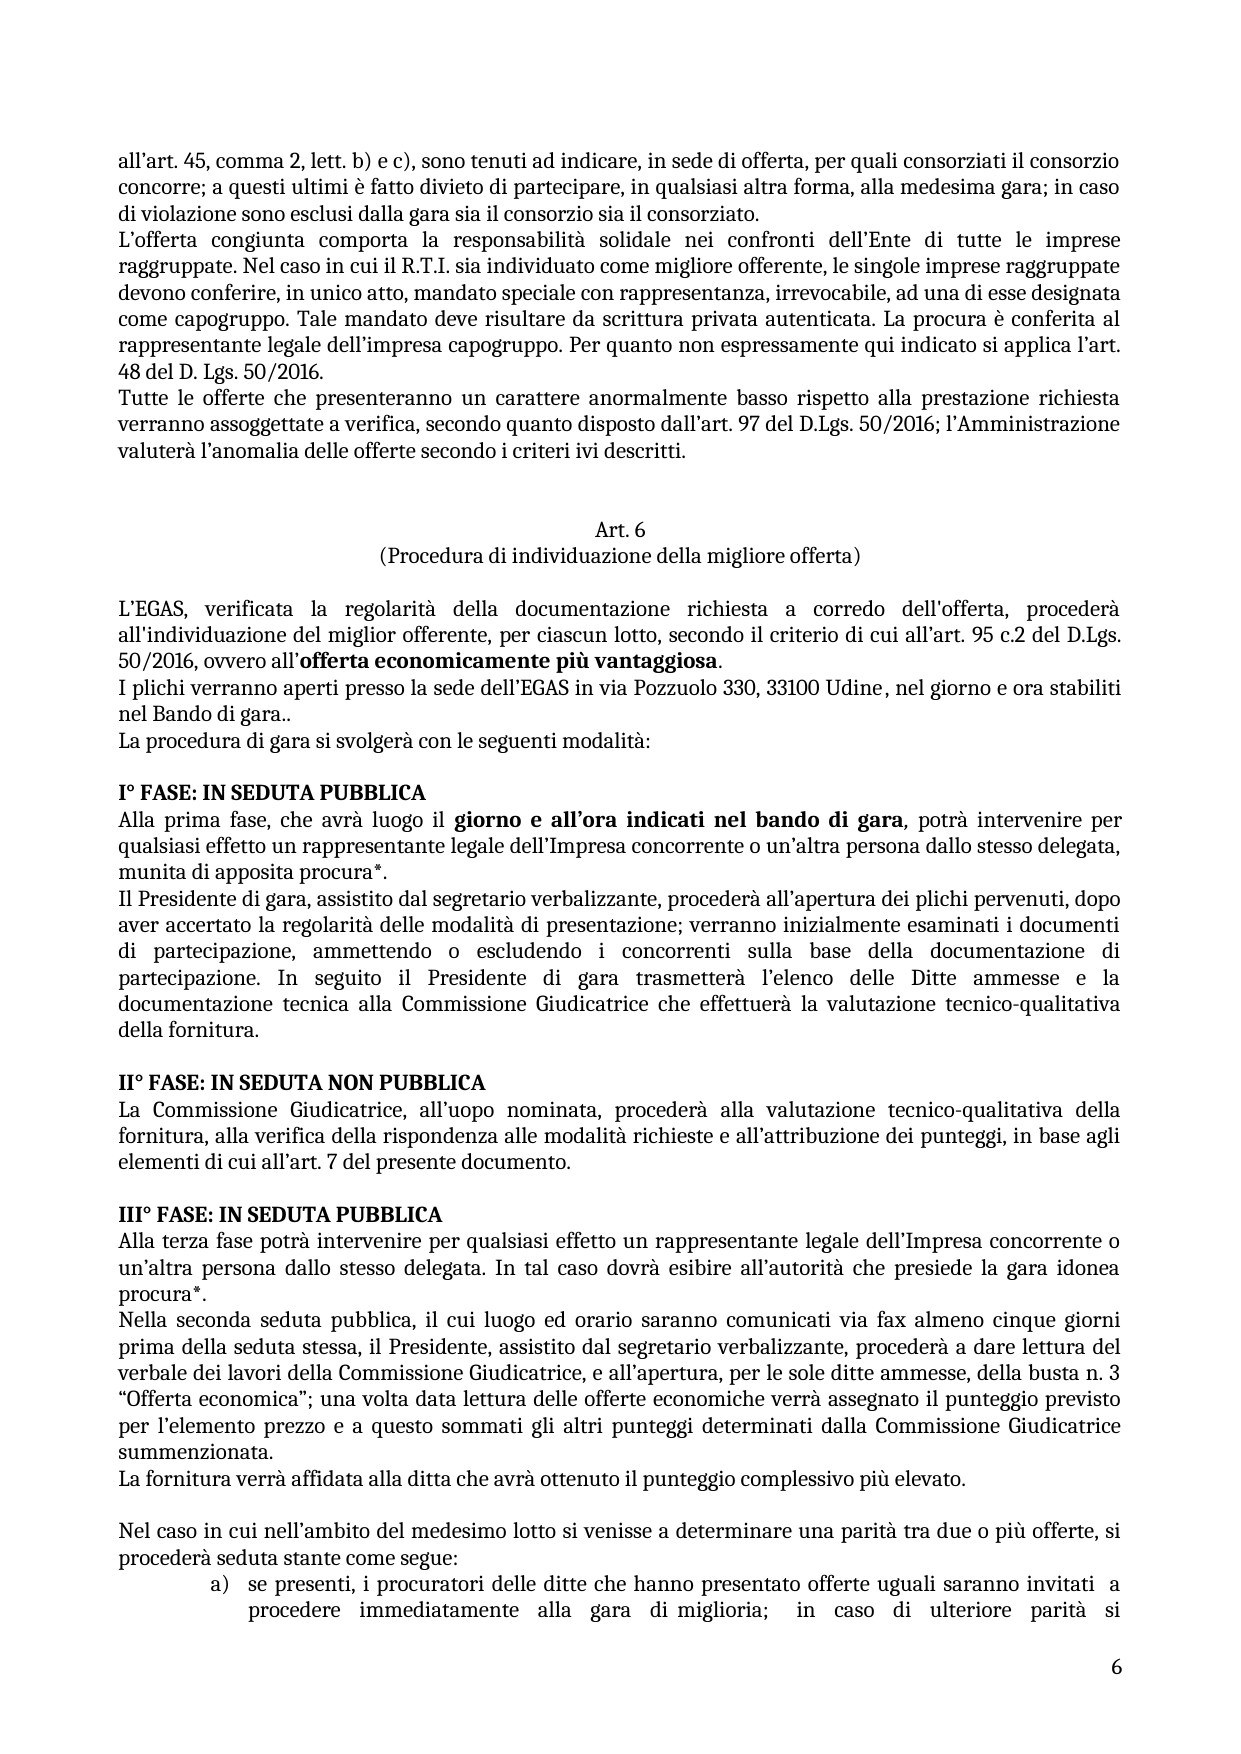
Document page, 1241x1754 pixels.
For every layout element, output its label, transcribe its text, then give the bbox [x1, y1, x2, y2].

text Art. 6 [118, 517, 1122, 543]
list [210, 1571, 1122, 1623]
text I plichi verranno aperti presso la sede dell’EGAS in via Pozzuolo 330, 33100 Udine, nel giorno e ora stabiliti nel Bando di gara.. [118, 675, 1122, 727]
text III° FASE: IN SEDUTA PUBBLICA [118, 1202, 1122, 1228]
text La fornitura verrà affidata alla ditta che avrà ottenuto il punteggio complessivo più elevato. [118, 1465, 1122, 1492]
text L’offerta congiunta comporta la responsabilità solidale nei confronti dell’Ente di tutte le imprese raggruppate. Nel caso in cui il R.T.I. sia individuato come migliore offerente, le singole imprese raggruppate devono conferire, in unico atto, mandato speciale con rappresentanza, irrevocabile, ad una di esse designata come capogruppo. Tale mandato deve risultare da scrittura privata autenticata. La procura è conferita al rappresentante legale dell’impresa capogruppo. Per quanto non espressamente qui indicato si applica l’art. 48 del D. Lgs. 50/2016. [118, 227, 1122, 385]
text I° FASE: IN SEDUTA PUBBLICA [118, 780, 1122, 806]
text L’EGAS, verificata la regolarità della documentazione richiesta a corredo dell'offerta, procederà all'individuazione del miglior offerente, per ciascun lotto, secondo il criterio di cui all’art. 95 c.2 del D.Lgs. 50/2016, ovvero all’offerta economicamente più vantaggiosa. [118, 596, 1122, 675]
text II° FASE: IN SEDUTA NON PUBBLICA [118, 1070, 1122, 1096]
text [118, 148, 1122, 227]
text Nel caso in cui nell’ambito del medesimo lotto si venisse a determinare una parità tra due o più offerte, si procederà seduta stante come segue: [118, 1518, 1122, 1571]
text (Procedura di individuazione della migliore offerta) [118, 543, 1122, 569]
text Tutte le offerte che presenteranno un carattere anormalmente basso rispetto alla prestazione richiesta verranno assoggettate a verifica, secondo quanto disposto dall’art. 97 del D.Lgs. 50/2016; l’Amministrazione valuterà l’anomalia delle offerte secondo i criteri ivi descritti. [118, 385, 1122, 464]
text Alla prima fase, che avrà luogo il giorno e all’ora indicati nel bando di gara, potrà intervenire per qualsiasi effetto un rappresentante legale dell’Impresa concorrente o un’altra persona dallo stesso delegata, munita di apposita procura*. [118, 806, 1122, 886]
text , all’uopo nominata, procederà alla valutazione tecnico-qualitativa della fornitura, alla verifica della rispondenza alle modalità richieste e all’attribuzione dei punteggi, in base agli elementi di cui all’art. 7 del presente documento. [118, 1096, 1122, 1175]
text La procedura di gara si svolgerà con le seguenti modalità: [118, 727, 1122, 754]
text Il Presidente di gara, assistito dal segretario verbalizzante, procederà all’apertura dei plichi pervenuti, dopo aver accertato la regolarità delle modalità di presentazione; verranno inizialmente esaminati i documenti di partecipazione, ammettendo o escludendo i concorrenti sulla base della documentazione di partecipazione. In seguito il Presidente di gara trasmetterà l’elenco delle Ditte ammesse e la documentazione tecnica alla Commissione Giudicatrice che effettuerà la valutazione tecnico-qualitativa della fornitura. [118, 886, 1122, 1044]
text Alla terza fase potrà intervenire per qualsiasi effetto un rappresentante legale dell’Impresa concorrente o un’altra persona dallo stesso delegata. In tal caso dovrà esibire all’autorità che presiede la gara idonea procura*. [118, 1228, 1122, 1307]
text Nella seconda seduta pubblica, il cui luogo ed orario saranno comunicati via fax almeno cinque giorni prima della seduta stessa, il Presidente, assistito dal segretario verbalizzante, procederà a dare lettura del verbale dei lavori della Commissione Giudicatrice, e all’apertura, per le sole ditte ammesse, della busta n. 3 “Offerta economica”; una volta data lettura delle offerte economiche verrà assegnato il punteggio previsto per l’elemento prezzo e a questo sommati gli altri punteggi determinati dalla Commissione Giudicatrice summenzionata. [118, 1307, 1122, 1465]
